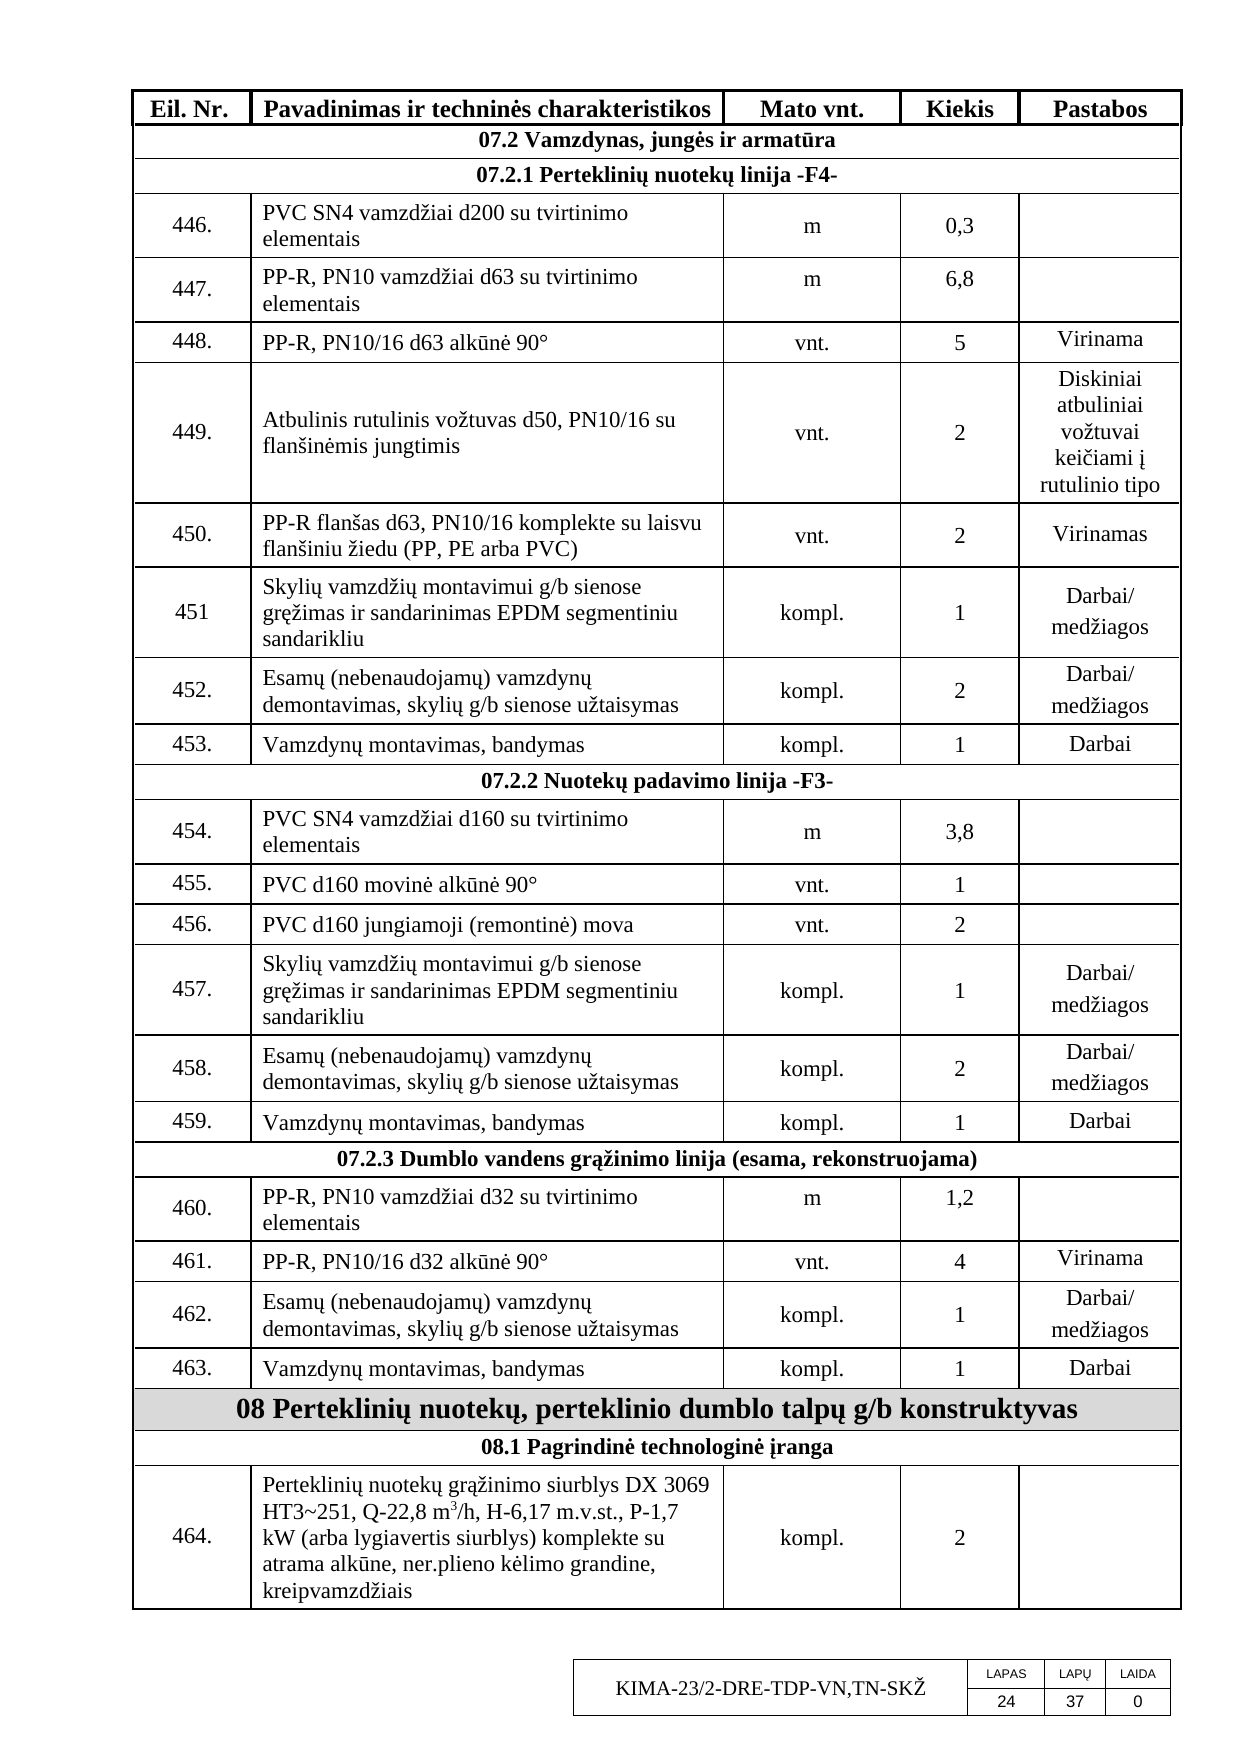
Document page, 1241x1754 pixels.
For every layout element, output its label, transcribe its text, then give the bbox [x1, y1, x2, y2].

table_cell m [724, 800, 900, 863]
table_cell 2 [901, 504, 1018, 566]
table_cell 2 [901, 363, 1018, 502]
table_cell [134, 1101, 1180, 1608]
table_cell PP-R flanšas d63, PN10/16 komplekte su laisvu flanšiniu žiedu (PP, PE arba PVC) [252, 504, 723, 566]
table_cell [1020, 193, 1180, 257]
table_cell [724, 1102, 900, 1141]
table_cell m [724, 194, 900, 257]
table_header Kiekis [902, 92, 1017, 123]
table_cell 457. [134, 944, 250, 1034]
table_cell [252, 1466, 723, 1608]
table_cell Darbai [1020, 723, 1180, 764]
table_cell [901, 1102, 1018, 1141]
table_cell 5 [901, 323, 1018, 362]
table_cell 1 [901, 865, 1018, 903]
table_cell m [724, 258, 900, 321]
table_cell kompl. [724, 1036, 900, 1101]
table_cell [1020, 799, 1180, 863]
table_cell 448. [134, 321, 250, 362]
table_cell PVC SN4 vamzdžiai d200 su tvirtinimo elementais [252, 194, 723, 257]
table_cell 447. [134, 257, 250, 321]
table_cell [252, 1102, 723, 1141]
table_cell [1020, 257, 1180, 321]
table_cell Esamų (nebenaudojamų) vamzdynų demontavimas, skylių g/b sienose užtaisymas [252, 1036, 723, 1101]
table_cell 3,8 [901, 800, 1018, 863]
table_cell 455. [134, 863, 250, 903]
table_header Pavadinimas ir techninės charakteristikos [253, 92, 722, 123]
table_cell PVC d160 movinė alkūnė 90° [252, 865, 723, 903]
table_cell kompl. [724, 658, 900, 723]
table_cell 6,8 [901, 258, 1018, 321]
table_cell 454. [134, 799, 250, 863]
table_cell 2 [901, 905, 1018, 944]
table_cell kompl. [724, 725, 900, 764]
table_cell Darbai/ medžiagos [1020, 944, 1180, 1034]
table_cell PVC SN4 vamzdžiai d160 su tvirtinimo elementais [252, 800, 723, 863]
table_cell Diskiniai atbuliniai vožtuvai keičiami į rutulinio tipo [1020, 362, 1180, 502]
table_cell 449. [134, 362, 250, 502]
table_cell 1 [901, 725, 1018, 764]
table_cell Esamų (nebenaudojamų) vamzdynų demontavimas, skylių g/b sienose užtaisymas [252, 658, 723, 723]
table_cell 2 [901, 658, 1018, 723]
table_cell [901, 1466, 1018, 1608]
table_cell PP-R, PN10/16 d63 alkūnė 90° [252, 323, 723, 362]
table_header Eil. Nr. [134, 92, 249, 123]
table_cell PVC d160 jungiamoji (remontinė) mova [252, 905, 723, 944]
table_cell kompl. [724, 568, 900, 657]
table_cell Skylių vamzdžių montavimui g/b sienose gręžimas ir sandarinimas EPDM segmentiniu sandarikliu [252, 568, 723, 657]
table_cell 450. [134, 502, 250, 566]
table_cell 07.2.1 Perteklinių nuotekų linija -F4- [134, 158, 1180, 193]
table_cell Darbai/ medžiagos [1020, 1034, 1180, 1101]
table_cell 446. [134, 193, 250, 257]
table_cell 456. [134, 903, 250, 944]
table_cell 452. [134, 657, 250, 723]
table_cell vnt. [724, 363, 900, 502]
table_cell 1 [901, 568, 1018, 657]
table_cell vnt. [724, 905, 900, 944]
table_cell [1020, 863, 1180, 903]
table_cell Vamzdynų montavimas, bandymas [252, 725, 723, 764]
table_cell 0,3 [901, 194, 1018, 257]
table_header Pastabos [1021, 92, 1180, 123]
table_cell 07.2 Vamzdynas, jungės ir armatūra [134, 123, 1180, 158]
table_header Mato vnt. [725, 92, 899, 123]
table_cell Virinamas [1020, 502, 1180, 566]
table_cell 458. [134, 1034, 250, 1101]
table_cell Darbai/ medžiagos [1020, 566, 1180, 657]
table_cell vnt. [724, 504, 900, 566]
table_cell Skylių vamzdžių montavimui g/b sienose gręžimas ir sandarinimas EPDM segmentiniu sandarikliu [252, 945, 723, 1034]
table_cell 453. [134, 723, 250, 764]
table_cell [1020, 903, 1180, 944]
table_cell Darbai/ medžiagos [1020, 657, 1180, 723]
table_cell 2 [901, 1036, 1018, 1101]
table_cell vnt. [724, 865, 900, 903]
table_cell PP-R, PN10 vamzdžiai d63 su tvirtinimo elementais [252, 258, 723, 321]
table_cell kompl. [724, 945, 900, 1034]
table_cell Virinama [1020, 321, 1180, 362]
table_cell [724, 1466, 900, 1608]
table_cell 1 [901, 945, 1018, 1034]
table_cell 451 [134, 566, 250, 657]
table_cell 07.2.2 Nuotekų padavimo linija -F3- [134, 764, 1180, 799]
table_cell vnt. [724, 323, 900, 362]
table_cell Atbulinis rutulinis vožtuvas d50, PN10/16 su flanšinėmis jungtimis [252, 363, 723, 502]
